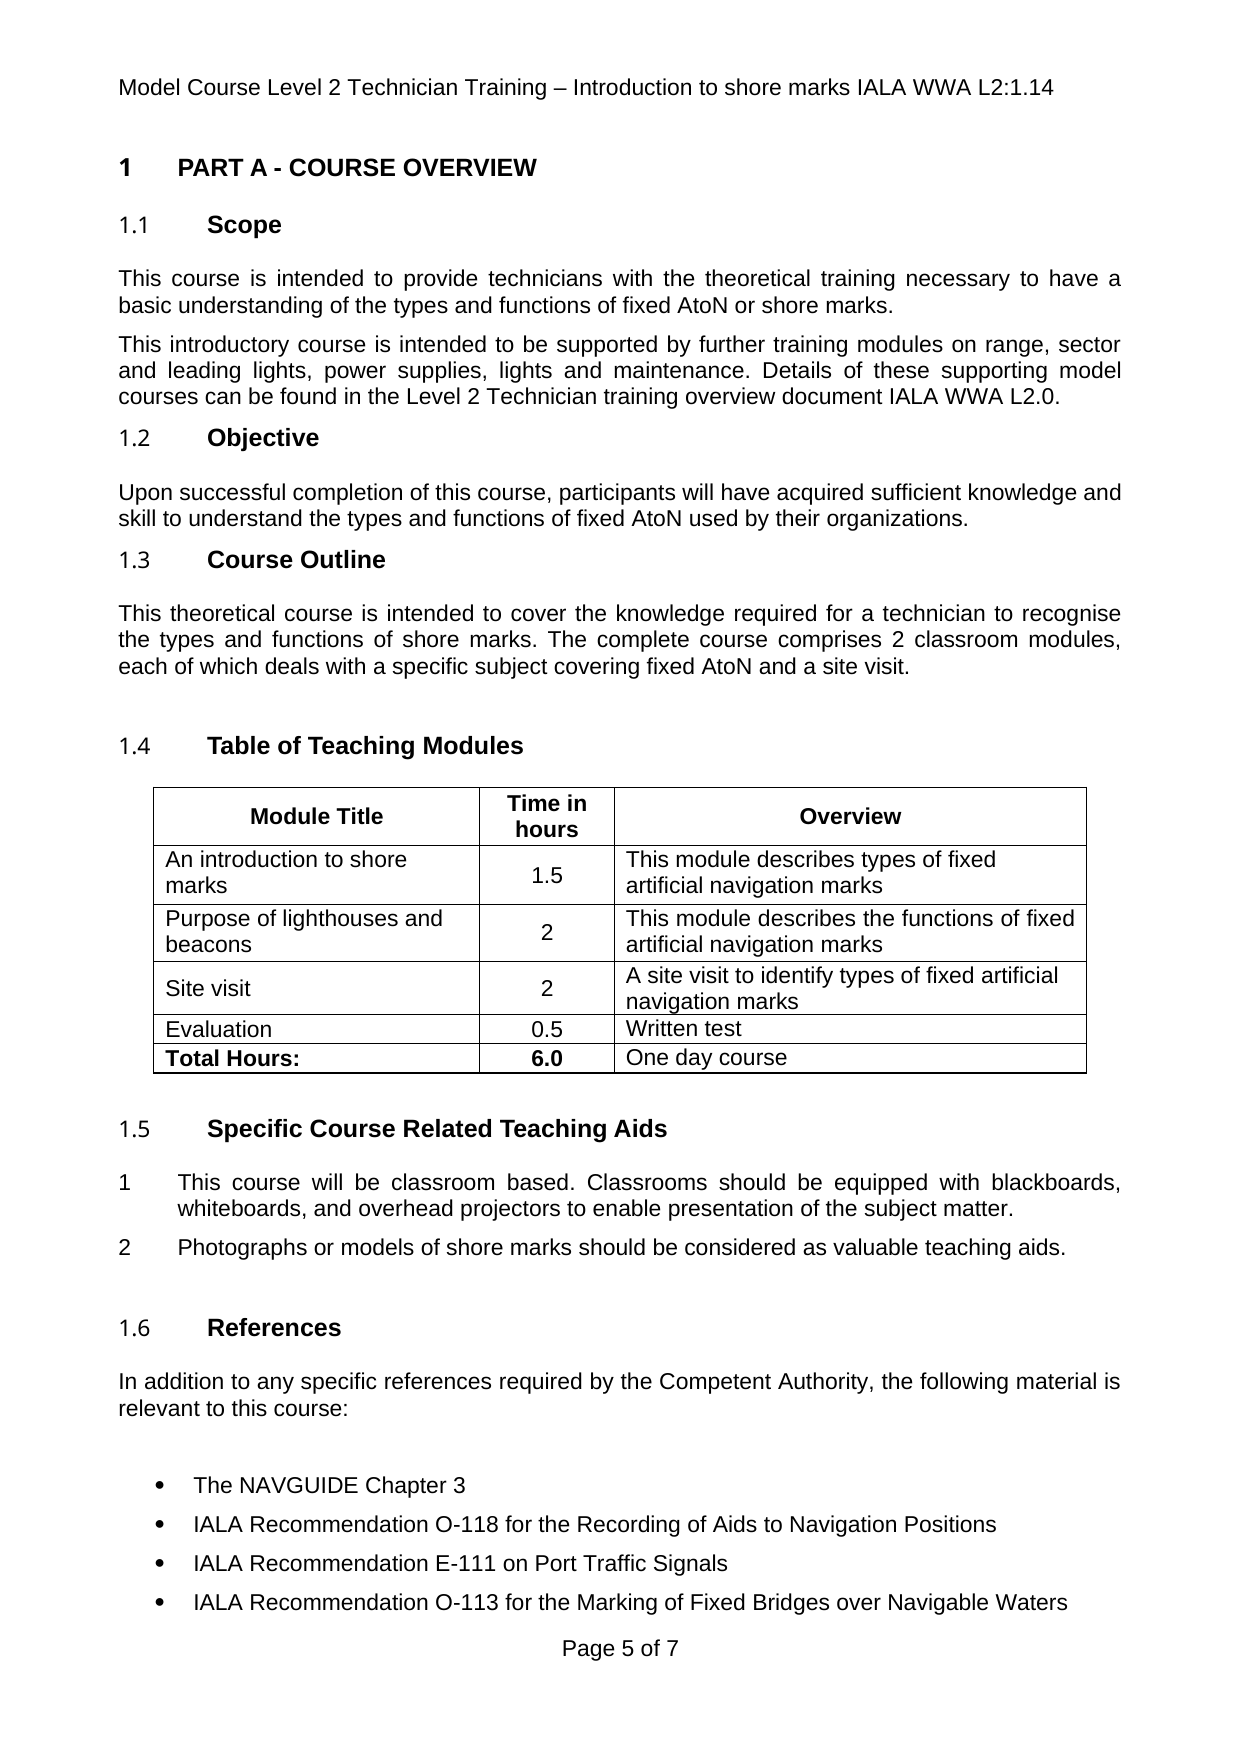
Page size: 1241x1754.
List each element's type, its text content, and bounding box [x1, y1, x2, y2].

subtitle Table of Teaching Modules [118, 730, 1122, 762]
table_cell Total Hours: [154, 1044, 479, 1072]
subtitle PART A - COURSE OVERVIEW [118, 150, 1122, 184]
table_cell A site visit to identify types of fixed artificial navigation marks [615, 962, 1086, 1014]
table_cell 2 [480, 905, 614, 961]
subtitle Objective [118, 422, 1122, 453]
table_cell 0.5 [480, 1015, 614, 1043]
subtitle References [118, 1312, 1122, 1343]
text This introductory course is intended to be supported by further training modules on range, sector and leading lights, power supplies, lights and maintenance. Details of these supporting model courses can be found in the Level 2 Technician training overview document IALA WWA L2.0. [118, 331, 1122, 410]
list This course will be classroom based. Classrooms should be equipped with blackboards, whiteboards, and overhead projectors to enable presentation of the subject matter. [118, 1169, 1122, 1222]
list Photographs or models of shore marks should be considered as valuable teaching aids. [118, 1234, 1122, 1261]
table_cell Evaluation [154, 1015, 479, 1043]
table_cell One day course [615, 1044, 1086, 1072]
text This theoretical course is intended to cover the knowledge required for a technician to recognise the types and functions of shore marks. The complete course comprises 2 classroom modules, each of which deals with a specific subject covering fixed AtoN and a site visit. [118, 600, 1122, 679]
table_cell Site visit [154, 962, 479, 1014]
list IALA Recommendation O-118 for the Recording of Aids to Navigation Positions [156, 1511, 1122, 1537]
list IALA Recommendation O-113 for the Marking of Fixed Bridges over Navigable Waters [156, 1589, 1122, 1615]
table_cell An introduction to shore marks [154, 846, 479, 903]
list IALA Recommendation E-111 on Port Traffic Signals [156, 1550, 1122, 1576]
table_cell 1.5 [480, 846, 614, 903]
table_cell Purpose of lighthouses and beacons [154, 905, 479, 961]
table_cell 2 [480, 962, 614, 1014]
table_cell This module describes types of fixed artificial navigation marks [615, 846, 1086, 903]
table_cell 6.0 [480, 1044, 614, 1072]
text This course is intended to provide technicians with the theoretical training necessary to have a basic understanding of the types and functions of fixed AtoN or shore marks. [118, 265, 1122, 318]
table_cell This module describes the functions of fixed artificial navigation marks [615, 905, 1086, 961]
text In addition to any specific references required by the Competent Authority, the following material is relevant to this course: [118, 1368, 1122, 1421]
table_cell Written test [615, 1015, 1086, 1043]
list The NAVGUIDE Chapter 3 [156, 1472, 1122, 1498]
subtitle Scope [118, 209, 1122, 240]
table_header Time in hours [480, 788, 614, 844]
table_header Module Title [154, 788, 479, 844]
text Upon successful completion of this course, participants will have acquired sufficient knowledge and skill to understand the types and functions of fixed AtoN used by their organizations. [118, 478, 1122, 531]
table_header Overview [615, 788, 1086, 844]
subtitle Specific Course Related Teaching Aids [118, 1113, 1122, 1144]
subtitle Course Outline [118, 544, 1122, 575]
